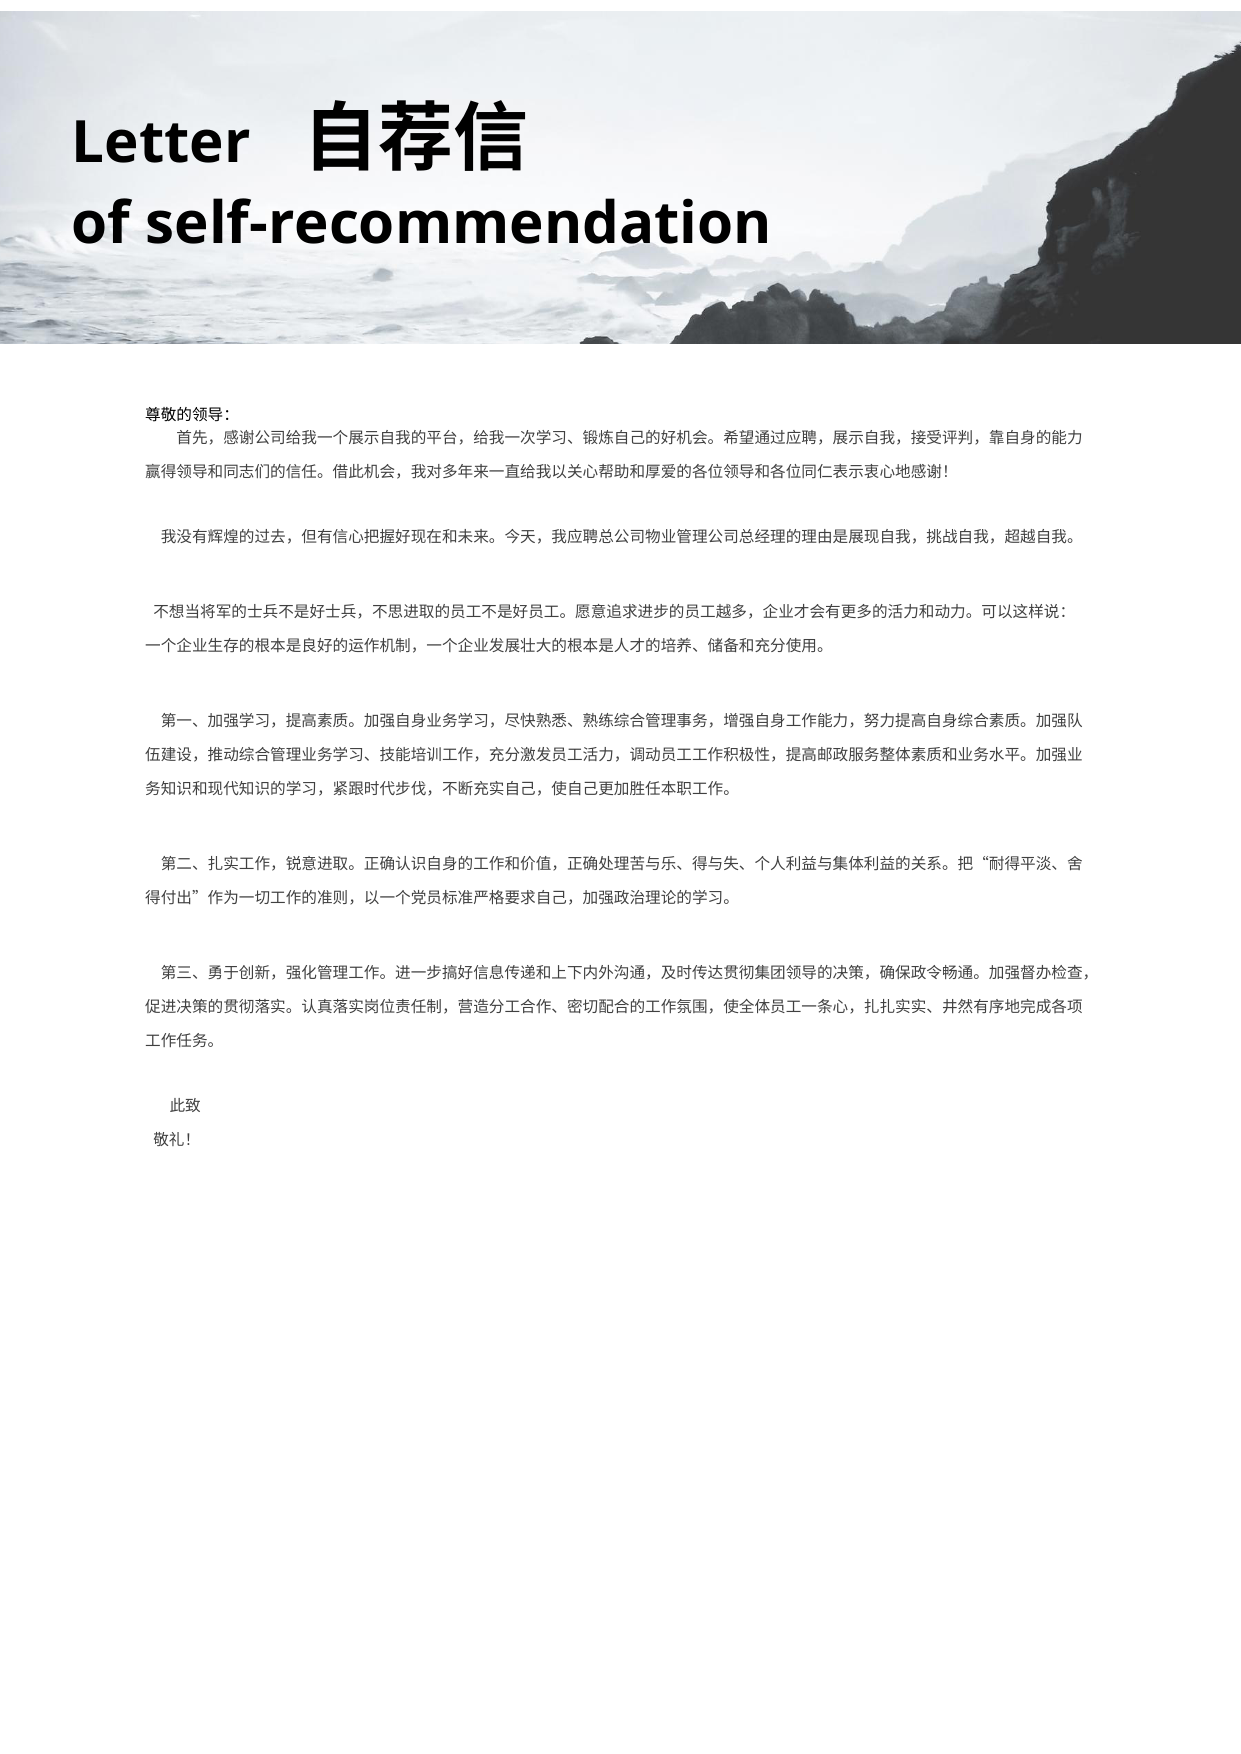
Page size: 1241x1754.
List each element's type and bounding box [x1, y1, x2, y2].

picture [0, 11, 1241, 344]
